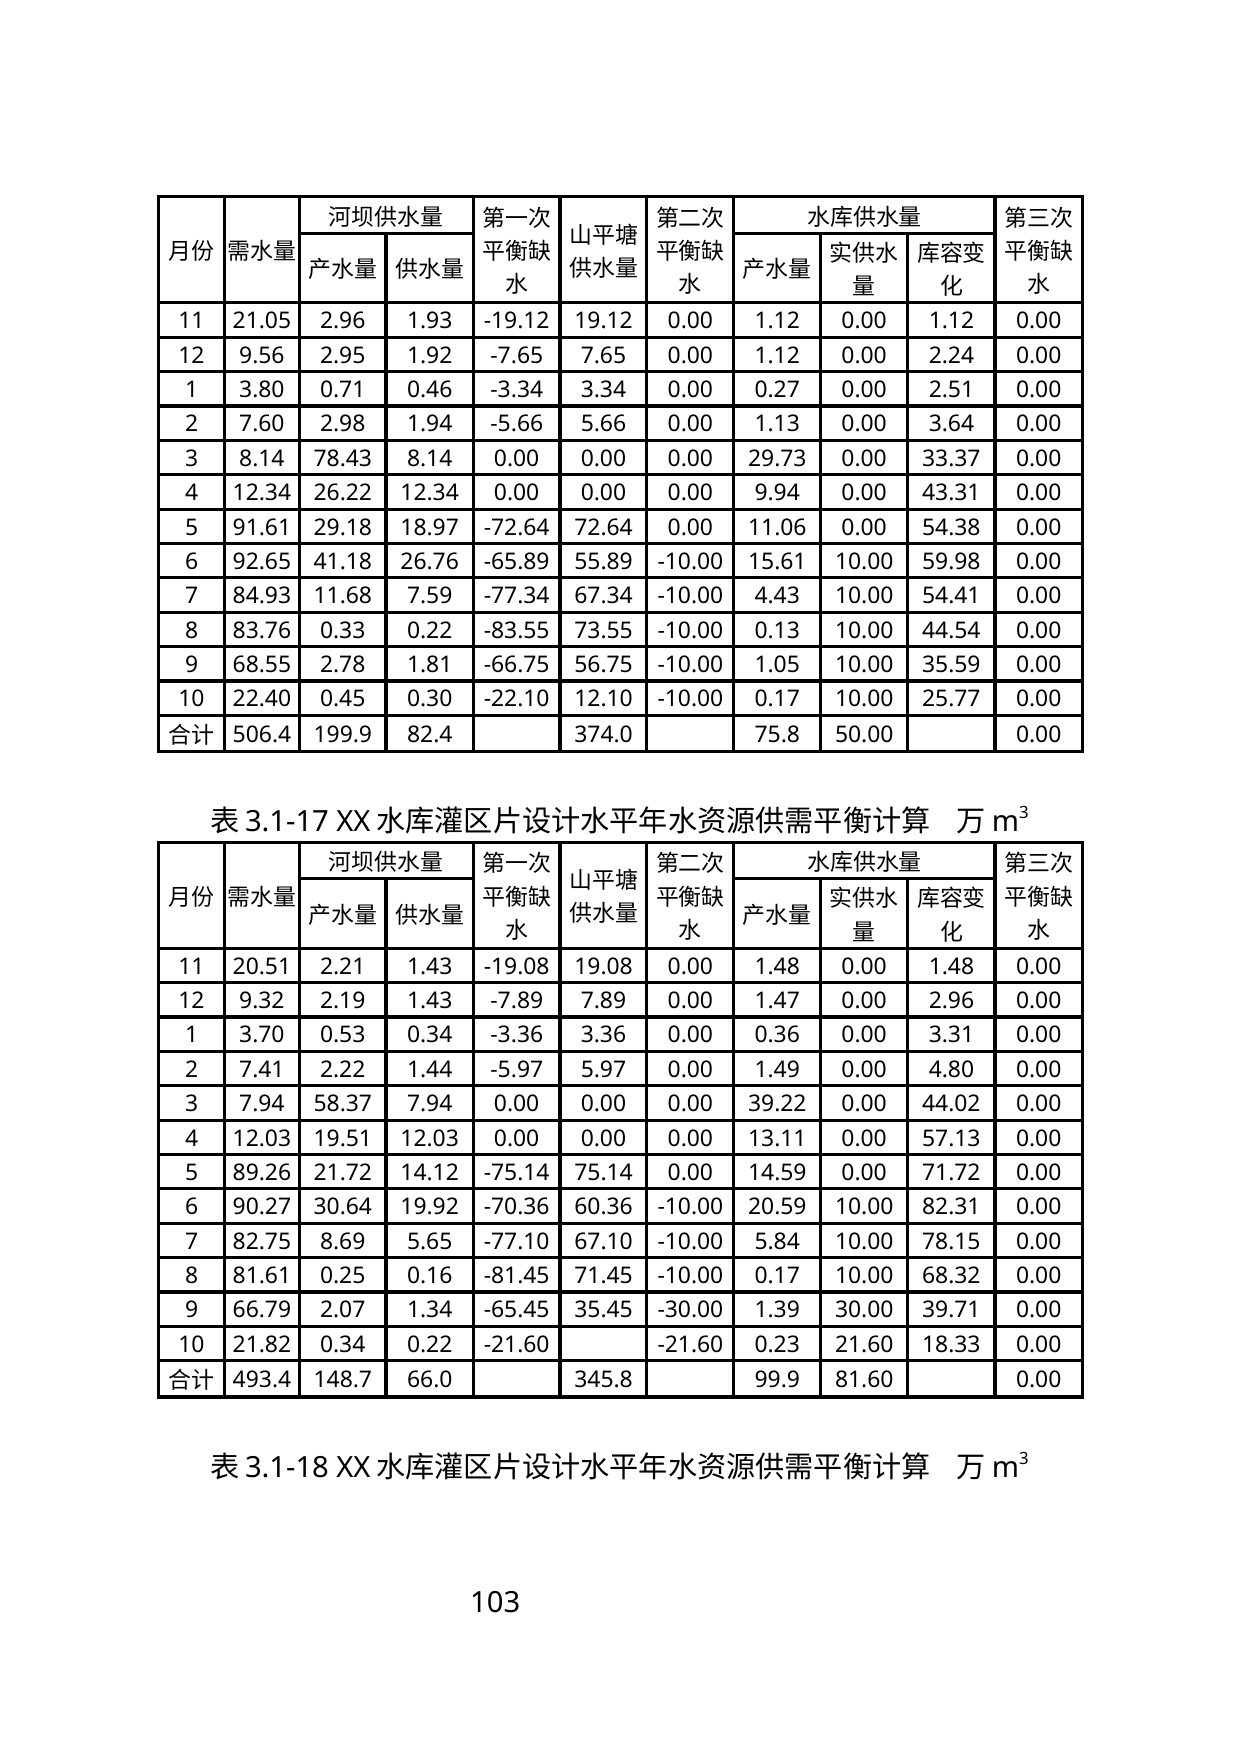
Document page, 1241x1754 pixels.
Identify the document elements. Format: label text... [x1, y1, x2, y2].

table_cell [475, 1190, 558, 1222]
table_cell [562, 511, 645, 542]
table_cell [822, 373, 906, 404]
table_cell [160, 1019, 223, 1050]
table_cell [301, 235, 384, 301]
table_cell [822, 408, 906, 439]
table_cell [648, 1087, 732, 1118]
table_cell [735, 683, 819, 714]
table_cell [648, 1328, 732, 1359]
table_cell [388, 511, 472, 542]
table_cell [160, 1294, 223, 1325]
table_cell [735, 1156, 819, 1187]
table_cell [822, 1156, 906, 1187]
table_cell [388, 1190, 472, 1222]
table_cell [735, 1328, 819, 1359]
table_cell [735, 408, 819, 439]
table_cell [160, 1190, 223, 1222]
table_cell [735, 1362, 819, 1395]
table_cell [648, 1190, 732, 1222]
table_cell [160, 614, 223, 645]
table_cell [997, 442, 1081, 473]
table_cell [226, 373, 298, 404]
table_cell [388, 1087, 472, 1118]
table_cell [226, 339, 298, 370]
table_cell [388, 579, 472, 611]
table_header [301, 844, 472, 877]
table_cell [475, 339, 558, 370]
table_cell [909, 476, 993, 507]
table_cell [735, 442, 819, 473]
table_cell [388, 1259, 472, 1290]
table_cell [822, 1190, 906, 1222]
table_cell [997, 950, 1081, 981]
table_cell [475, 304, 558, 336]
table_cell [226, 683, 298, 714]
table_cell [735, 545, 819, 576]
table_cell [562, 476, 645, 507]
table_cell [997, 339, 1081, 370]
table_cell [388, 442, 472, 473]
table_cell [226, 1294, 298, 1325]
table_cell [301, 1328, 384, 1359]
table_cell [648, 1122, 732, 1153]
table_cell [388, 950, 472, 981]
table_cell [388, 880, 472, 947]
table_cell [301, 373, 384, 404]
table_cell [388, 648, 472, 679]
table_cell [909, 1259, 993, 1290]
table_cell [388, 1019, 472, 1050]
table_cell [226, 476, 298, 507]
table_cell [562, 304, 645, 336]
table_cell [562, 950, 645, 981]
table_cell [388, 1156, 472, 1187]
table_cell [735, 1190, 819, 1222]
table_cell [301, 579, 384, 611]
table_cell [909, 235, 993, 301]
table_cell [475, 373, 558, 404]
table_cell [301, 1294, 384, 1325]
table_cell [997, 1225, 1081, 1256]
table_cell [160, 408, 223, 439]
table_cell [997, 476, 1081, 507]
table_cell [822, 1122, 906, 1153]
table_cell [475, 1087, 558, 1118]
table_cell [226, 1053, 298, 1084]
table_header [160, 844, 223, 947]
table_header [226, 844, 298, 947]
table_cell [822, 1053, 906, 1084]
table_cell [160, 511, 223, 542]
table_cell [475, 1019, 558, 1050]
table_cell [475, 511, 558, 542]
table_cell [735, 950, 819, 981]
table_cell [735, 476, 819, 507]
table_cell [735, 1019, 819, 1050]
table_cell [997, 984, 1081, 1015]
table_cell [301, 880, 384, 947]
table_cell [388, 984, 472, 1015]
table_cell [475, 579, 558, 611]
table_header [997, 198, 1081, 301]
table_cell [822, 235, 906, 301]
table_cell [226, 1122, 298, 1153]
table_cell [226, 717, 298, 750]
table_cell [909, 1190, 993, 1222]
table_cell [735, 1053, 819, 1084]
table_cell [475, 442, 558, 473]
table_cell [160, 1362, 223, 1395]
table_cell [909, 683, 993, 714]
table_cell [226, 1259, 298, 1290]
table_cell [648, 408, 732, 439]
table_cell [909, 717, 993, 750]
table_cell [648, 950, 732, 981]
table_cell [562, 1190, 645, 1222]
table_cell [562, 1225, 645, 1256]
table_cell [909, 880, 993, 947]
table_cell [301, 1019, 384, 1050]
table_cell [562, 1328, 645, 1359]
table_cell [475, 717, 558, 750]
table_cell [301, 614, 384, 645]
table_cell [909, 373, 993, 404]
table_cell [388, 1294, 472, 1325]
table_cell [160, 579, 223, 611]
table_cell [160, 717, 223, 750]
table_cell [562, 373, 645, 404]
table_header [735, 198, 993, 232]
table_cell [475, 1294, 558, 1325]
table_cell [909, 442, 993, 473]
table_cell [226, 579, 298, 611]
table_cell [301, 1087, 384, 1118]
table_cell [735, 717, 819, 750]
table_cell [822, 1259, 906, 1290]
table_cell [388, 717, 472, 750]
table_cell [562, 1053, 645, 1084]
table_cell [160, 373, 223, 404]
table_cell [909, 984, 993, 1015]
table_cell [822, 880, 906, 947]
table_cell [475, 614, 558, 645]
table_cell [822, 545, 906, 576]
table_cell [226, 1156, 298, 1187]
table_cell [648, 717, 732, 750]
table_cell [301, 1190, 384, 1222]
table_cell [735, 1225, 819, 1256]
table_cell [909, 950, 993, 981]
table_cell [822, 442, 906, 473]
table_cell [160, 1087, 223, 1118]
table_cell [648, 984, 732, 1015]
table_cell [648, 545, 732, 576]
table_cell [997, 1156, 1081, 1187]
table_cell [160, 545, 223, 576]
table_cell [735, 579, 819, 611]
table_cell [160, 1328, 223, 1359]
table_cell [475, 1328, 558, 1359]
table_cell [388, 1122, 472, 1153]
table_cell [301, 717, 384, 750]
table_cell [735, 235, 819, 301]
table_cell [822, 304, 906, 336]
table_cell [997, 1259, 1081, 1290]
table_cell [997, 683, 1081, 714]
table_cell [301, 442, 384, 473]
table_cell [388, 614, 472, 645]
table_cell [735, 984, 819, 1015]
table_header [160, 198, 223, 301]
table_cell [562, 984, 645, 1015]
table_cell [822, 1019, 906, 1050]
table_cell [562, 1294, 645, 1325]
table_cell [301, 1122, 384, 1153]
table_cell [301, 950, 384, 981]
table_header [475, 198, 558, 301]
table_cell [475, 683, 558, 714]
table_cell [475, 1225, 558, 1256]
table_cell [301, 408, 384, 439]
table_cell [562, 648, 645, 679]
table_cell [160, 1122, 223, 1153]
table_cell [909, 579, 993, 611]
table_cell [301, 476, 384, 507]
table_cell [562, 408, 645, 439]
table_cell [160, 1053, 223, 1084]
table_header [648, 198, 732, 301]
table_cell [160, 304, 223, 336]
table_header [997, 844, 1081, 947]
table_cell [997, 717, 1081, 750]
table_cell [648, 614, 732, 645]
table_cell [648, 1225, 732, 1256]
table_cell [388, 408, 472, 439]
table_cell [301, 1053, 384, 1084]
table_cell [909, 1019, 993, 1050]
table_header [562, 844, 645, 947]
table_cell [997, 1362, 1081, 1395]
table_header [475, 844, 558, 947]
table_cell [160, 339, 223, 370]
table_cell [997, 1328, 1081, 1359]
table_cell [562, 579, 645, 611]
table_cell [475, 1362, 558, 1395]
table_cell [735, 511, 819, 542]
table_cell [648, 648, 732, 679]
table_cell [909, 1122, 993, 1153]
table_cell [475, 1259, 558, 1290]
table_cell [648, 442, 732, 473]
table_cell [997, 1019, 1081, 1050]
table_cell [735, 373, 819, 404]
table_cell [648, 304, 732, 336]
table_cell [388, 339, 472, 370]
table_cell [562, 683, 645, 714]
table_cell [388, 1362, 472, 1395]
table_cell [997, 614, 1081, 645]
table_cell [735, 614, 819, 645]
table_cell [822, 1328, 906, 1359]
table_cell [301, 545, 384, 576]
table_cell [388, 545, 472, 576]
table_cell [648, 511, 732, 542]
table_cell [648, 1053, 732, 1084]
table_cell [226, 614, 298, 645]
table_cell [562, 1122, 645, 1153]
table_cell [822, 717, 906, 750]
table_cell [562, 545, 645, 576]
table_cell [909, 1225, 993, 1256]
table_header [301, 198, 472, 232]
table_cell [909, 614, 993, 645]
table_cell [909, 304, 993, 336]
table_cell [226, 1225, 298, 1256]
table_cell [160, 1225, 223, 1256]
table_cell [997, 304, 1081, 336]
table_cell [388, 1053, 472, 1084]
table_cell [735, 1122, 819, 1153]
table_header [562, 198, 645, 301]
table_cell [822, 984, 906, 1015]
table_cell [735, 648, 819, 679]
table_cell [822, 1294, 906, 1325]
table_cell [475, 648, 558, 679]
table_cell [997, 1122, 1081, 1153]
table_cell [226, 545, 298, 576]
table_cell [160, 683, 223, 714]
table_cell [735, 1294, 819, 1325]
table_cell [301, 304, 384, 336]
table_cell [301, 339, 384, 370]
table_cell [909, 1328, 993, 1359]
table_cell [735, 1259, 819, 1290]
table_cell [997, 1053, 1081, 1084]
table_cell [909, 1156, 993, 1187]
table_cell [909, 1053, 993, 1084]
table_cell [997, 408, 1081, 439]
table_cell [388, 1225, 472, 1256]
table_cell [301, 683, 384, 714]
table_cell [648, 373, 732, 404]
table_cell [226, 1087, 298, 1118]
text 表3.1-17 XX水库灌区片设计水平年水资源供需平衡计算 万m3 [159, 797, 1081, 841]
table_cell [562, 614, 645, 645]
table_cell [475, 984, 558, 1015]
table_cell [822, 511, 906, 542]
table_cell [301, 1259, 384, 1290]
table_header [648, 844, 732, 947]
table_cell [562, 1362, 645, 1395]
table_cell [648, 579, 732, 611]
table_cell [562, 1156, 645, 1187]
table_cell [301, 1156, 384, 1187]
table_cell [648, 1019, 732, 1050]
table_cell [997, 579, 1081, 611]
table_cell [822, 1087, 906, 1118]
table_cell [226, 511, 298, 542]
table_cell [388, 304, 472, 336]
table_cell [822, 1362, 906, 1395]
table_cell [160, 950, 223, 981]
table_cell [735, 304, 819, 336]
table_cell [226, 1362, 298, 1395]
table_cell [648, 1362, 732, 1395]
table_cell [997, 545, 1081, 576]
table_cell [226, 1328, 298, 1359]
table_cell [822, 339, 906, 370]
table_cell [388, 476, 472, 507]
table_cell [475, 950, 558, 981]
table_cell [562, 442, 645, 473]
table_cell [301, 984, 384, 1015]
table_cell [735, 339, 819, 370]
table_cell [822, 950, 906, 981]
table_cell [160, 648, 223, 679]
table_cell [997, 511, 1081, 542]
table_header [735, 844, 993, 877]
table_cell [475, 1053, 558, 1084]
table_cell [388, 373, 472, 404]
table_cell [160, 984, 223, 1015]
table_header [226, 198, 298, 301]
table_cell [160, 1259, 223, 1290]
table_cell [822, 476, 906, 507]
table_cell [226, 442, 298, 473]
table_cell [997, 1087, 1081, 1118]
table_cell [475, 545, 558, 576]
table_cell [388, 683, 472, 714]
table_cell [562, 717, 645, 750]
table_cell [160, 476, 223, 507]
text 表3.1-18 XX水库灌区片设计水平年水资源供需平衡计算 万m3 [159, 1442, 1081, 1486]
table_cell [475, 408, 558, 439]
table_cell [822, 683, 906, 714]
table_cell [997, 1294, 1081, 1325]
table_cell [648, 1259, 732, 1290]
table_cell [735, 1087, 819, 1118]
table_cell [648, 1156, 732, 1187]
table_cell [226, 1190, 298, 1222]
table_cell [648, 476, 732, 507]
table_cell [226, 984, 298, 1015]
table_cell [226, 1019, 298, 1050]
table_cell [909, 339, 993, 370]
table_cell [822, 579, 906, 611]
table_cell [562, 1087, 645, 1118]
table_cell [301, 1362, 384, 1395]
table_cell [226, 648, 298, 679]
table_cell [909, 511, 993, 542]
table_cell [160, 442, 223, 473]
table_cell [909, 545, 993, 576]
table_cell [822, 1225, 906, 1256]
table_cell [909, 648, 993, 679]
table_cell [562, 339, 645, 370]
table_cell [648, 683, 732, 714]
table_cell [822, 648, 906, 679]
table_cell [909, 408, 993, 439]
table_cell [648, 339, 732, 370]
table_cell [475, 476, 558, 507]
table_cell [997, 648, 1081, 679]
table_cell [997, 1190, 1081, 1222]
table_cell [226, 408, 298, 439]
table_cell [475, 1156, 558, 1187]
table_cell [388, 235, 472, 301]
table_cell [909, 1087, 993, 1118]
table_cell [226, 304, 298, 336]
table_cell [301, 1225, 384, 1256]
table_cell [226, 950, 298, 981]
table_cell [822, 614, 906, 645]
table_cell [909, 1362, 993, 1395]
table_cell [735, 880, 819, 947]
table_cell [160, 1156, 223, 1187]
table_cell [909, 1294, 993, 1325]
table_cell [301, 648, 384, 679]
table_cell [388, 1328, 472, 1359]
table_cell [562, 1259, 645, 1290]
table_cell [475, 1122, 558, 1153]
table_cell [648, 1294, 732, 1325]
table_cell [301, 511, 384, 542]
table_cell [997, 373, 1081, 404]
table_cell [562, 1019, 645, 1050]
